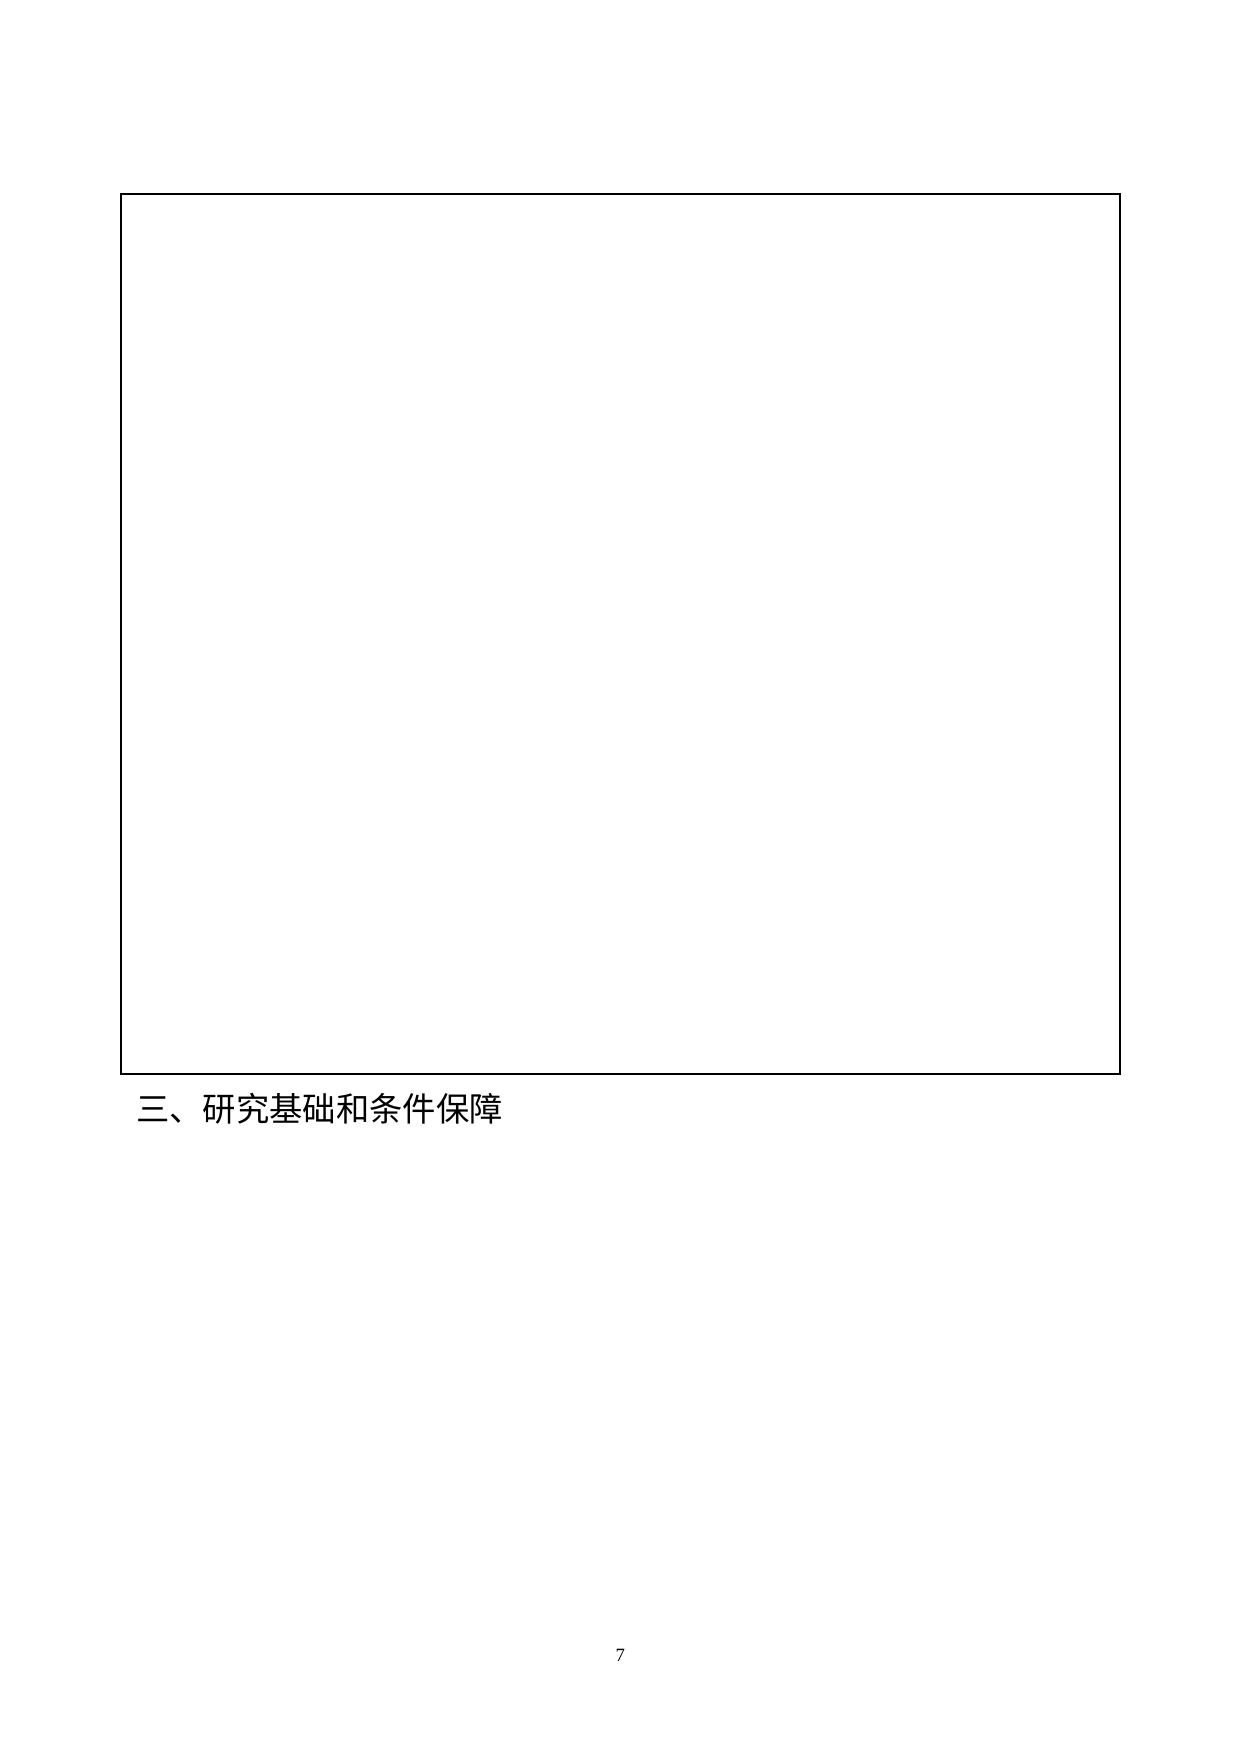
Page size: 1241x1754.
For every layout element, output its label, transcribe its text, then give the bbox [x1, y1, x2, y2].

text 三、研究基础和条件保障 [136, 1075, 1104, 1139]
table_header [122, 195, 1119, 1072]
